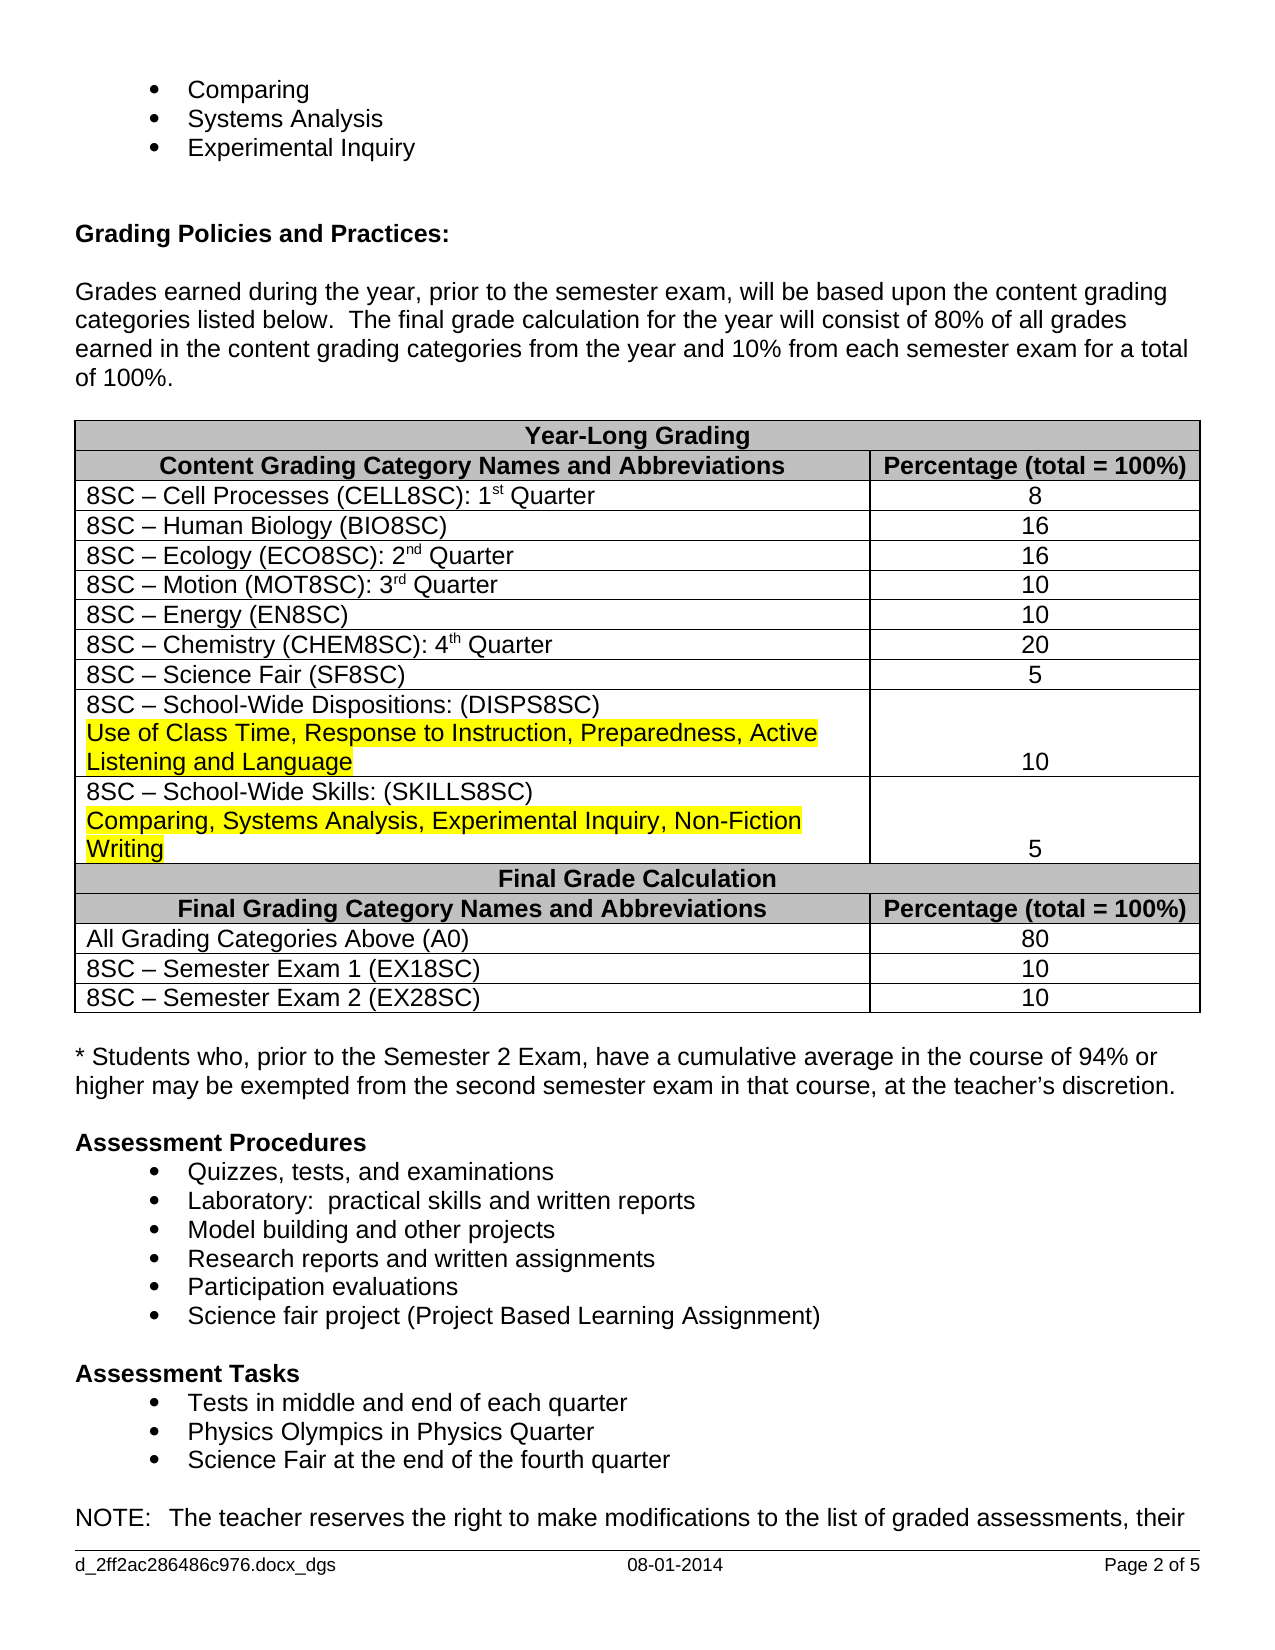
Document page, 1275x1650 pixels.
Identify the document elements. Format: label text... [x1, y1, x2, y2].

subtitle Science fair project (Project Based Learning Assignment) [150, 1301, 1200, 1330]
table_cell 10 [871, 571, 1199, 599]
table_cell 8SC – Motion (MOT8SC): 3rd Quarter [76, 571, 869, 599]
table_cell 16 [871, 541, 1199, 569]
table_cell 8SC – Science Fair (SF8SC) [76, 660, 869, 689]
subtitle Systems Analysis [150, 104, 1200, 133]
table_cell 20 [871, 630, 1199, 659]
table_cell 5 [871, 777, 1199, 863]
table_cell 10 [871, 954, 1199, 982]
table_cell 5 [871, 660, 1199, 689]
subtitle Laboratory: practical skills and written reports [150, 1186, 1200, 1215]
table_cell Content Grading Category Names and Abbreviations [76, 451, 869, 480]
table_cell 16 [871, 511, 1199, 540]
table_cell 10 [871, 984, 1199, 1012]
table_cell 8SC – Semester Exam 1 (EX18SC) [76, 954, 869, 982]
table_cell Percentage (total = 100%) [871, 894, 1199, 923]
text Grades earned during the year, prior to the semester exam, will be based upon the content grading categories listed below. The final grade calculation for the year will consist of 80% of all grades earned in the content grading categories from the year and 10% from each semester exam for a total of 100%. [75, 277, 1200, 392]
subtitle Science Fair at the end of the fourth quarter [150, 1445, 1200, 1474]
subtitle Comparing [150, 75, 1200, 104]
table_cell Final Grade Calculation [76, 864, 1199, 893]
subtitle Assessment Tasks [75, 1359, 1200, 1388]
table_cell 10 [871, 600, 1199, 629]
table_cell 8SC – Energy (EN8SC) [76, 600, 869, 629]
table_cell 8SC – Cell Processes (CELL8SC): 1st Quarter [76, 481, 869, 510]
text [75, 1503, 1200, 1532]
table_cell All Grading Categories Above (A0) [76, 924, 869, 953]
table_cell Percentage (total = 100%) [871, 451, 1199, 480]
subtitle Participation evaluations [150, 1272, 1200, 1301]
subtitle Quizzes, tests, and examinations [150, 1157, 1200, 1186]
subtitle Grading Policies and Practices: [75, 219, 1200, 248]
subtitle * Students who, prior to the Semester 2 Exam, have a cumulative average in the course of 94% or higher may be exempted from the second semester exam in that course, at the teacher’s discretion. [75, 1042, 1200, 1099]
table_header Year-Long Grading [76, 421, 1199, 450]
table_cell 8SC – Chemistry (CHEM8SC): 4th Quarter [76, 630, 869, 659]
subtitle Research reports and written assignments [150, 1243, 1200, 1272]
table_cell 10 [871, 690, 1199, 776]
table_cell 8SC – School-Wide Dispositions: (DISPS8SC) Use of Class Time, Response to Instruction, Preparedness, Active Listening and Language [76, 690, 869, 776]
subtitle Assessment Procedures [75, 1128, 1200, 1157]
table_cell 8SC – School-Wide Skills: (SKILLS8SC) Comparing, Systems Analysis, Experimental Inquiry, Non-Fiction Writing [76, 777, 869, 863]
subtitle Physics Olympics in Physics Quarter [150, 1416, 1200, 1445]
table_cell 8SC – Ecology (ECO8SC): 2nd Quarter [76, 541, 869, 569]
subtitle Experimental Inquiry [150, 133, 1200, 162]
table_cell 8 [871, 481, 1199, 510]
table_cell 8SC – Semester Exam 2 (EX28SC) [76, 984, 869, 1012]
table_cell 8SC – Human Biology (BIO8SC) [76, 511, 869, 540]
subtitle Model building and other projects [150, 1215, 1200, 1243]
table_cell 80 [871, 924, 1199, 953]
subtitle Tests in middle and end of each quarter [150, 1388, 1200, 1416]
table_cell Final Grading Category Names and Abbreviations [76, 894, 869, 923]
